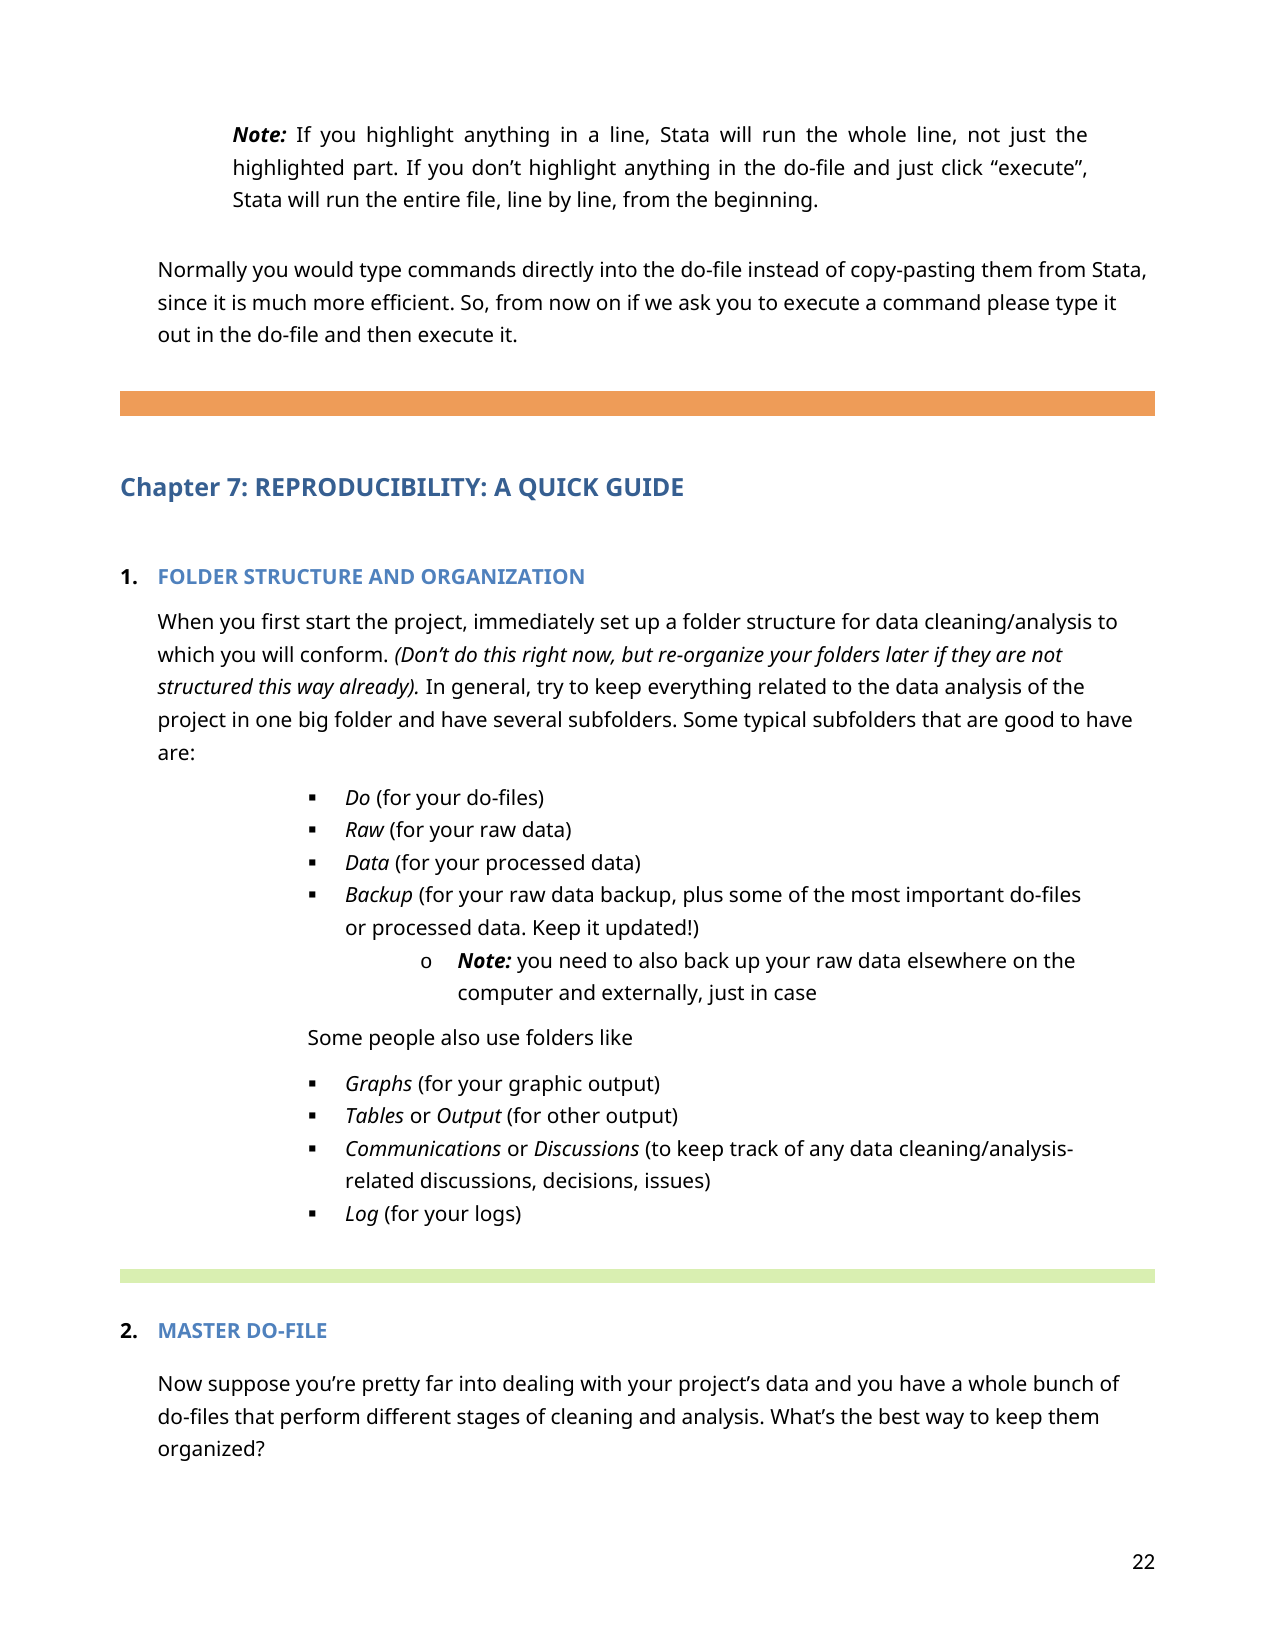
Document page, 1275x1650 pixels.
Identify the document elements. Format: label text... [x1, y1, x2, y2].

list Backup (for your raw data backup, plus some of the most important do-files or processed data. Keep it updated!) [307, 881, 1099, 942]
text When you first start the project, immediately set up a folder structure for data cleaning/analysis to which you will conform. (Don’t do this right now, but re-organize your folders later if they are not structured this way already). In general, try to keep everything related to the data analysis of the project in one big folder and have several subfolders. Some typical subfolders that are good to have are: [157, 607, 1155, 766]
text Normally you would type commands directly into the do-file instead of copy-pasting them from Stata, since it is much more efficient. So, from now on if we ask you to execute a command please type it out in the do-file and then execute it. [157, 255, 1155, 349]
subtitle Chapter 7: REPRODUCIBILITY: A QUICK GUIDE [120, 470, 1155, 504]
list Log (for your logs) [307, 1199, 1099, 1227]
list Tables or Output (for other output) [307, 1101, 1099, 1130]
text Some people also use folders like [307, 1023, 1099, 1052]
list Raw (for your raw data) [307, 815, 1099, 844]
list Data (for your processed data) [307, 848, 1099, 876]
list Do (for your do-files) [307, 783, 1099, 811]
list Note: you need to also back up your raw data elsewhere on the computer and externally, just in case [420, 946, 1099, 1007]
text Note: If you highlight anything in a line, Stata will run the whole line, not just the highlighted part. If you don’t highlight anything in the do-file and just click “execute”, Stata will run the entire file, line by line, from the beginning. [232, 120, 1089, 214]
text Now suppose you’re pretty far into dealing with your project’s data and you have a whole bunch of do-files that perform different stages of cleaning and analysis. What’s the best way to keep them organized? [157, 1369, 1155, 1463]
list Graphs (for your graphic output) [307, 1069, 1099, 1097]
list FOLDER STRUCTURE AND ORGANIZATION [120, 562, 1155, 591]
list MASTER DO-FILE [120, 1316, 1155, 1344]
list Communications or Discussions (to keep track of any data cleaning/analysis-related discussions, decisions, issues) [307, 1134, 1099, 1195]
